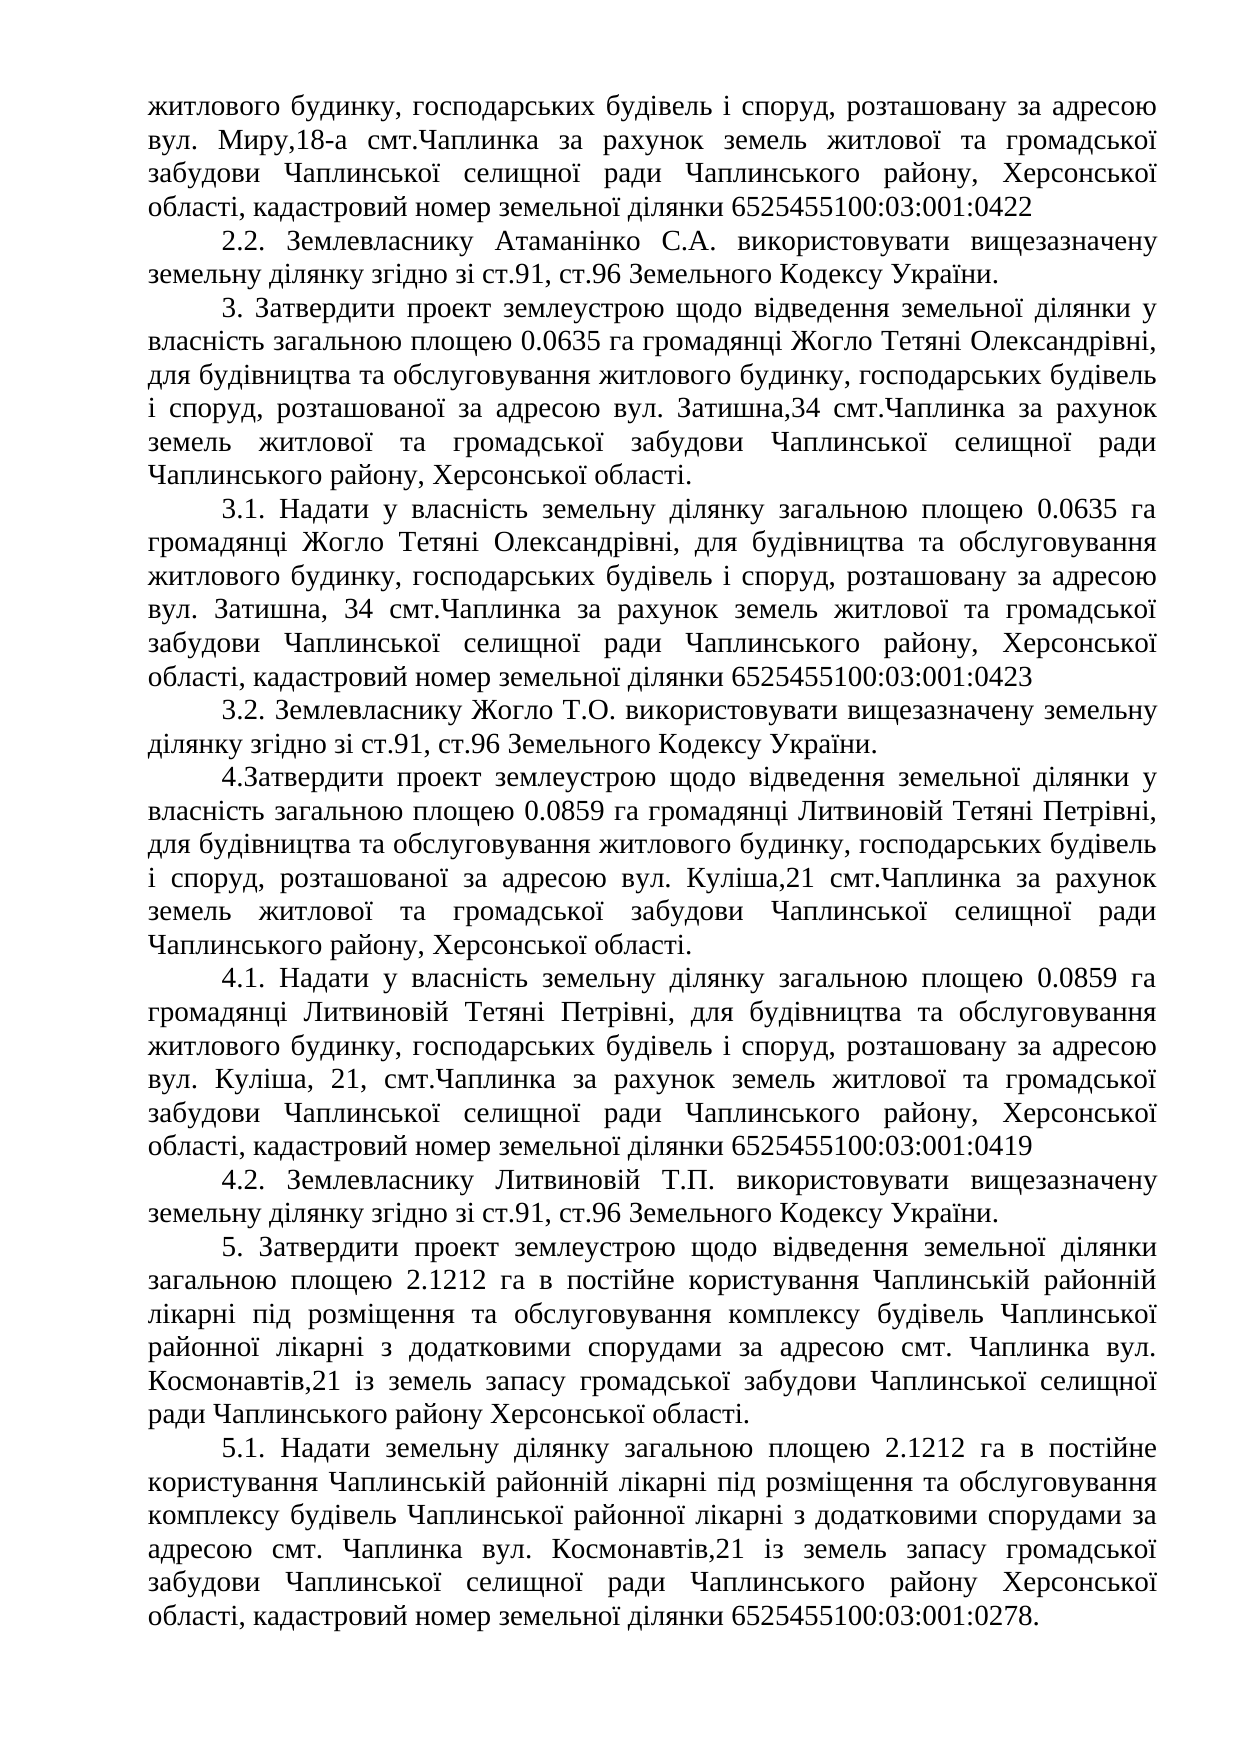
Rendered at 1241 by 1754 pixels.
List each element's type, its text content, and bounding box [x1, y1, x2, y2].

text 4.1. Надати у власність земельну ділянку загальною площею 0.0859 га громадянці Литвиновій Тетяні Петрівні, для будівництва та обслуговування житлового будинку, господарських будівель і споруд, розташовану за адресою вул. Куліша, 21, смт.Чаплинка за рахунок земель житлової та громадської забудови Чаплинської селищної ради Чаплинського району, Херсонської області, кадастровий номер земельної ділянки 6525455100:03:001:0419 [148, 961, 1158, 1162]
text 5.1. Надати земельну ділянку загальною площею 2.1212 га в постійне користування Чаплинській районній лікарні під розміщення та обслуговування комплексу будівель Чаплинської районної лікарні з додатковими спорудами за адресою смт. Чаплинка вул. Космонавтів,21 із земель запасу громадської забудови Чаплинської селищної ради Чаплинського району Херсонської області, кадастровий номер земельної ділянки 6525455100:03:001:0278. [148, 1430, 1158, 1631]
text 3.1. Надати у власність земельну ділянку загальною площею 0.0635 га громадянці Жогло Тетяні Олександрівні, для будівництва та обслуговування житлового будинку, господарських будівель і споруд, розташовану за адресою вул. Затишна, 34 смт.Чаплинка за рахунок земель житлової та громадської забудови Чаплинської селищної ради Чаплинського району, Херсонської області, кадастровий номер земельної ділянки 6525455100:03:001:0423 [148, 491, 1158, 692]
text 4.Затвердити проект землеустрою щодо відведення земельної ділянки у власність загальною площею 0.0859 га громадянці Литвиновій Тетяні Петрівні, для будівництва та обслуговування житлового будинку, господарських будівель і споруд, розташованої за адресою вул. Куліша,21 смт.Чаплинка за рахунок земель житлової та громадської забудови Чаплинської селищної ради Чаплинського району, Херсонської області. [148, 759, 1158, 961]
text 3. Затвердити проект землеустрою щодо відведення земельної ділянки у власність загальною площею 0.0635 га громадянці Жогло Тетяні Олександрівні, для будівництва та обслуговування житлового будинку, господарських будівель і споруд, розташованої за адресою вул. Затишна,34 смт.Чаплинка за рахунок земель житлової та громадської забудови Чаплинської селищної ради Чаплинського району, Херсонської області. [148, 290, 1158, 491]
text 2.2. Землевласнику Атаманінко С.А. використовувати вищезазначену земельну ділянку згідно зі ст.91, ст.96 Земельного Кодексу України. [148, 223, 1158, 290]
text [148, 88, 1158, 223]
text 4.2. Землевласнику Литвиновій Т.П. використовувати вищезазначену земельну ділянку згідно зі ст.91, ст.96 Земельного Кодексу України. [148, 1162, 1158, 1229]
text 5. Затвердити проект землеустрою щодо відведення земельної ділянки загальною площею 2.1212 га в постійне користування Чаплинській районній лікарні під розміщення та обслуговування комплексу будівель Чаплинської районної лікарні з додатковими спорудами за адресою смт. Чаплинка вул. Космонавтів,21 із земель запасу громадської забудови Чаплинської селищної ради Чаплинського району Херсонської області. [148, 1229, 1158, 1430]
text 3.2. Землевласнику Жогло Т.О. використовувати вищезазначену земельну ділянку згідно зі ст.91, ст.96 Земельного Кодексу України. [148, 692, 1158, 759]
